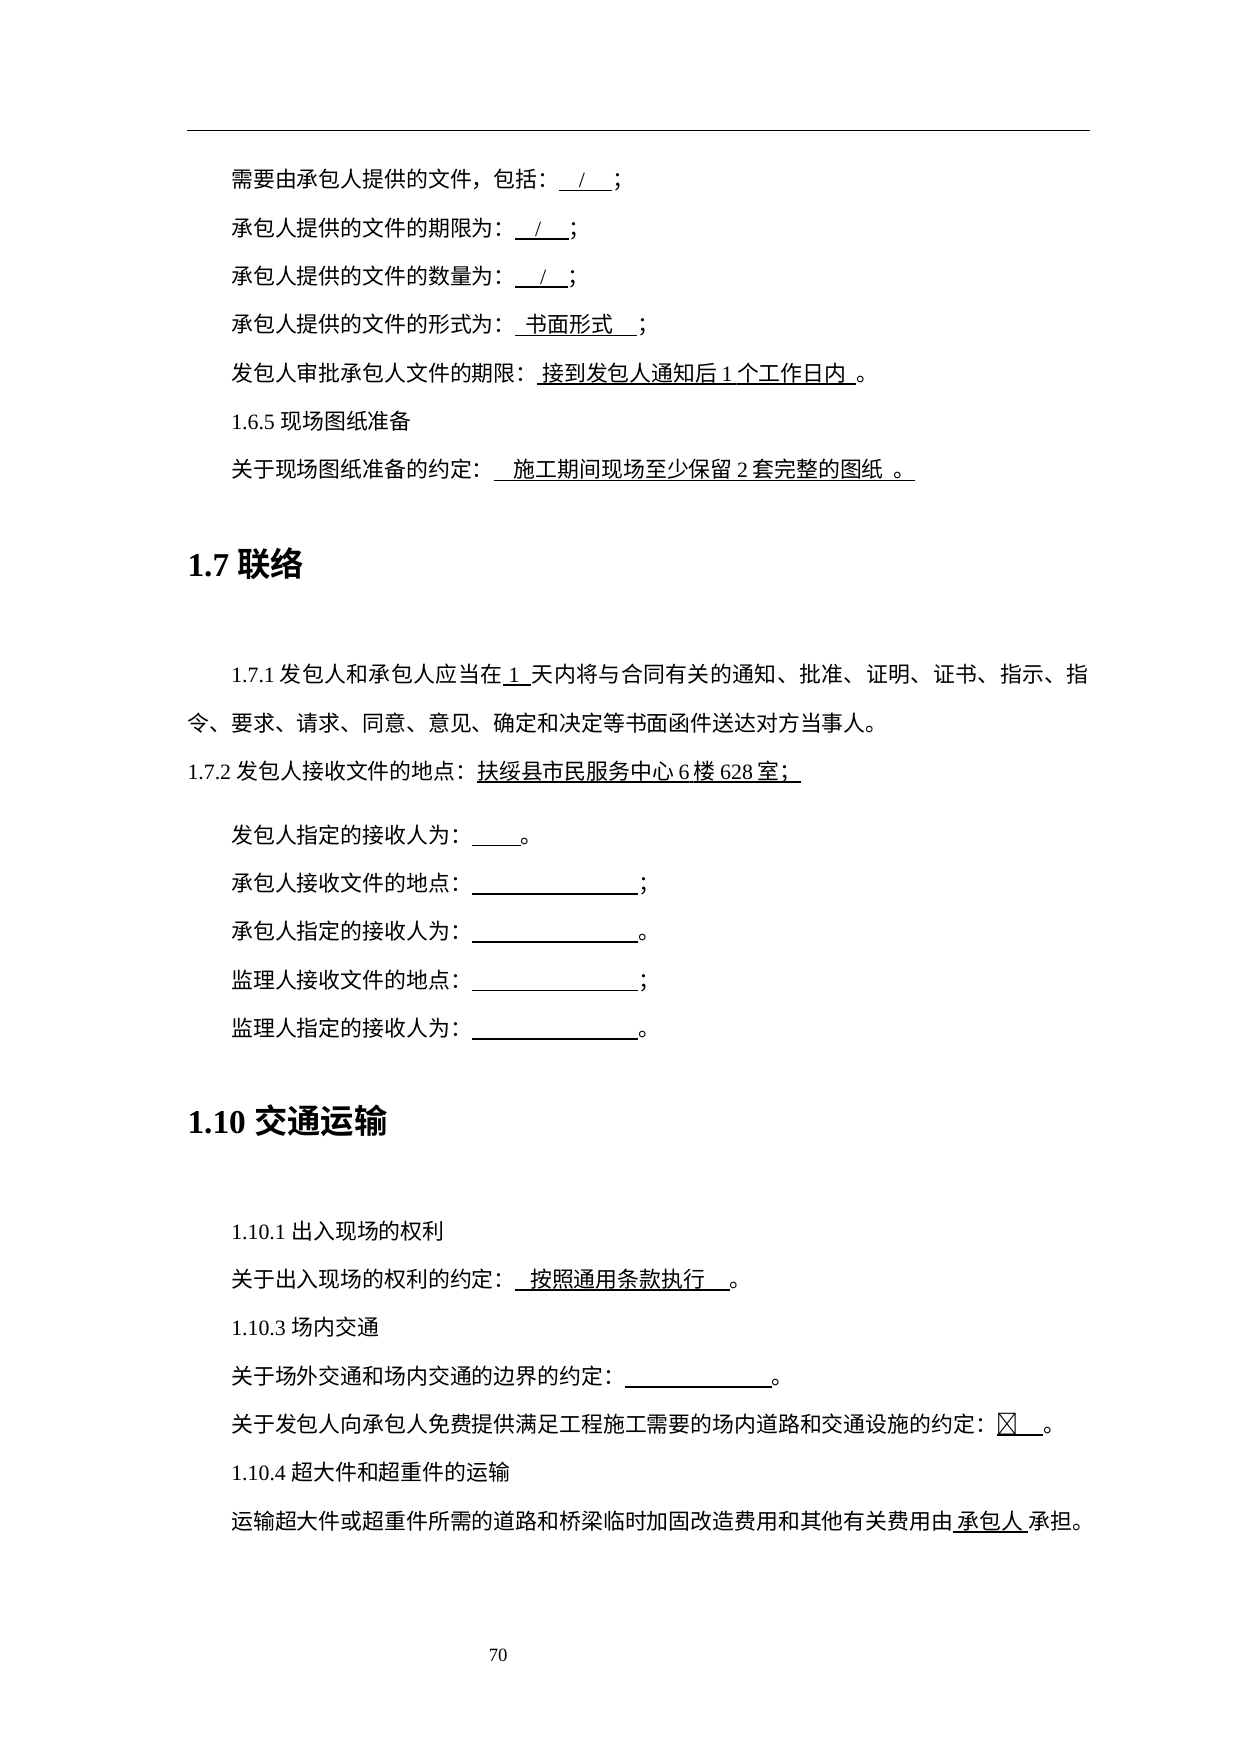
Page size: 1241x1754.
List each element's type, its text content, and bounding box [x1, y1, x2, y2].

text 发包人指定的接收人为： 。 [187, 817, 1090, 850]
text 1.10.1 出入现场的权利 [187, 1213, 1090, 1246]
text 监理人指定的接收人为： 。 [187, 1011, 1090, 1043]
text 承包人提供的文件的数量为： / ； [187, 259, 1090, 291]
text 关于场外交通和场内交通的边界的约定： 。 [187, 1358, 1090, 1391]
text 承包人接收文件的地点： ； [187, 866, 1090, 898]
text 关于发包人向承包人免费提供满足工程施工需要的场内道路和交通设施的约定： 。 [187, 1407, 1090, 1439]
text 需要由承包人提供的文件，包括： / ； [187, 162, 1090, 194]
text 关于现场图纸准备的约定： 施工期间现场至少保留2套完整的图纸 。 [187, 452, 1090, 484]
text 承包人提供的文件的形式为： 书面形式 ； [187, 307, 1090, 339]
text 承包人指定的接收人为： 。 [187, 914, 1090, 946]
text 1.7.1发包人和承包人应当在 1 天内将与合同有关的通知、批准、证明、证书、指示、指令、要求、请求、同意、意见、确定和决定等书面函件送达对方当事人。 [187, 657, 1090, 738]
text 关于出入现场的权利的约定： 按照通用条款执行 。 [187, 1262, 1090, 1294]
text 1.10.3 场内交通 [187, 1310, 1090, 1342]
text 承包人提供的文件的期限为： / ； [187, 210, 1090, 243]
text 运输超大件或超重件所需的道路和桥梁临时加固改造费用和其他有关费用由 承包人 承担。 [187, 1503, 1090, 1536]
subtitle 1.10 交通运输 [187, 1086, 1090, 1151]
text 1.10.4 超大件和超重件的运输 [187, 1455, 1090, 1487]
text 监理人接收文件的地点： ； [187, 962, 1090, 995]
text 1.7.2 发包人接收文件的地点：扶绥县市民服务中心6楼628室； [187, 754, 1090, 786]
text 1.6.5 现场图纸准备 [187, 404, 1090, 436]
text 发包人审批承包人文件的期限： 接到发包人通知后1个工作日内 。 [187, 355, 1090, 388]
subtitle 1.7 联络 [187, 530, 1090, 595]
